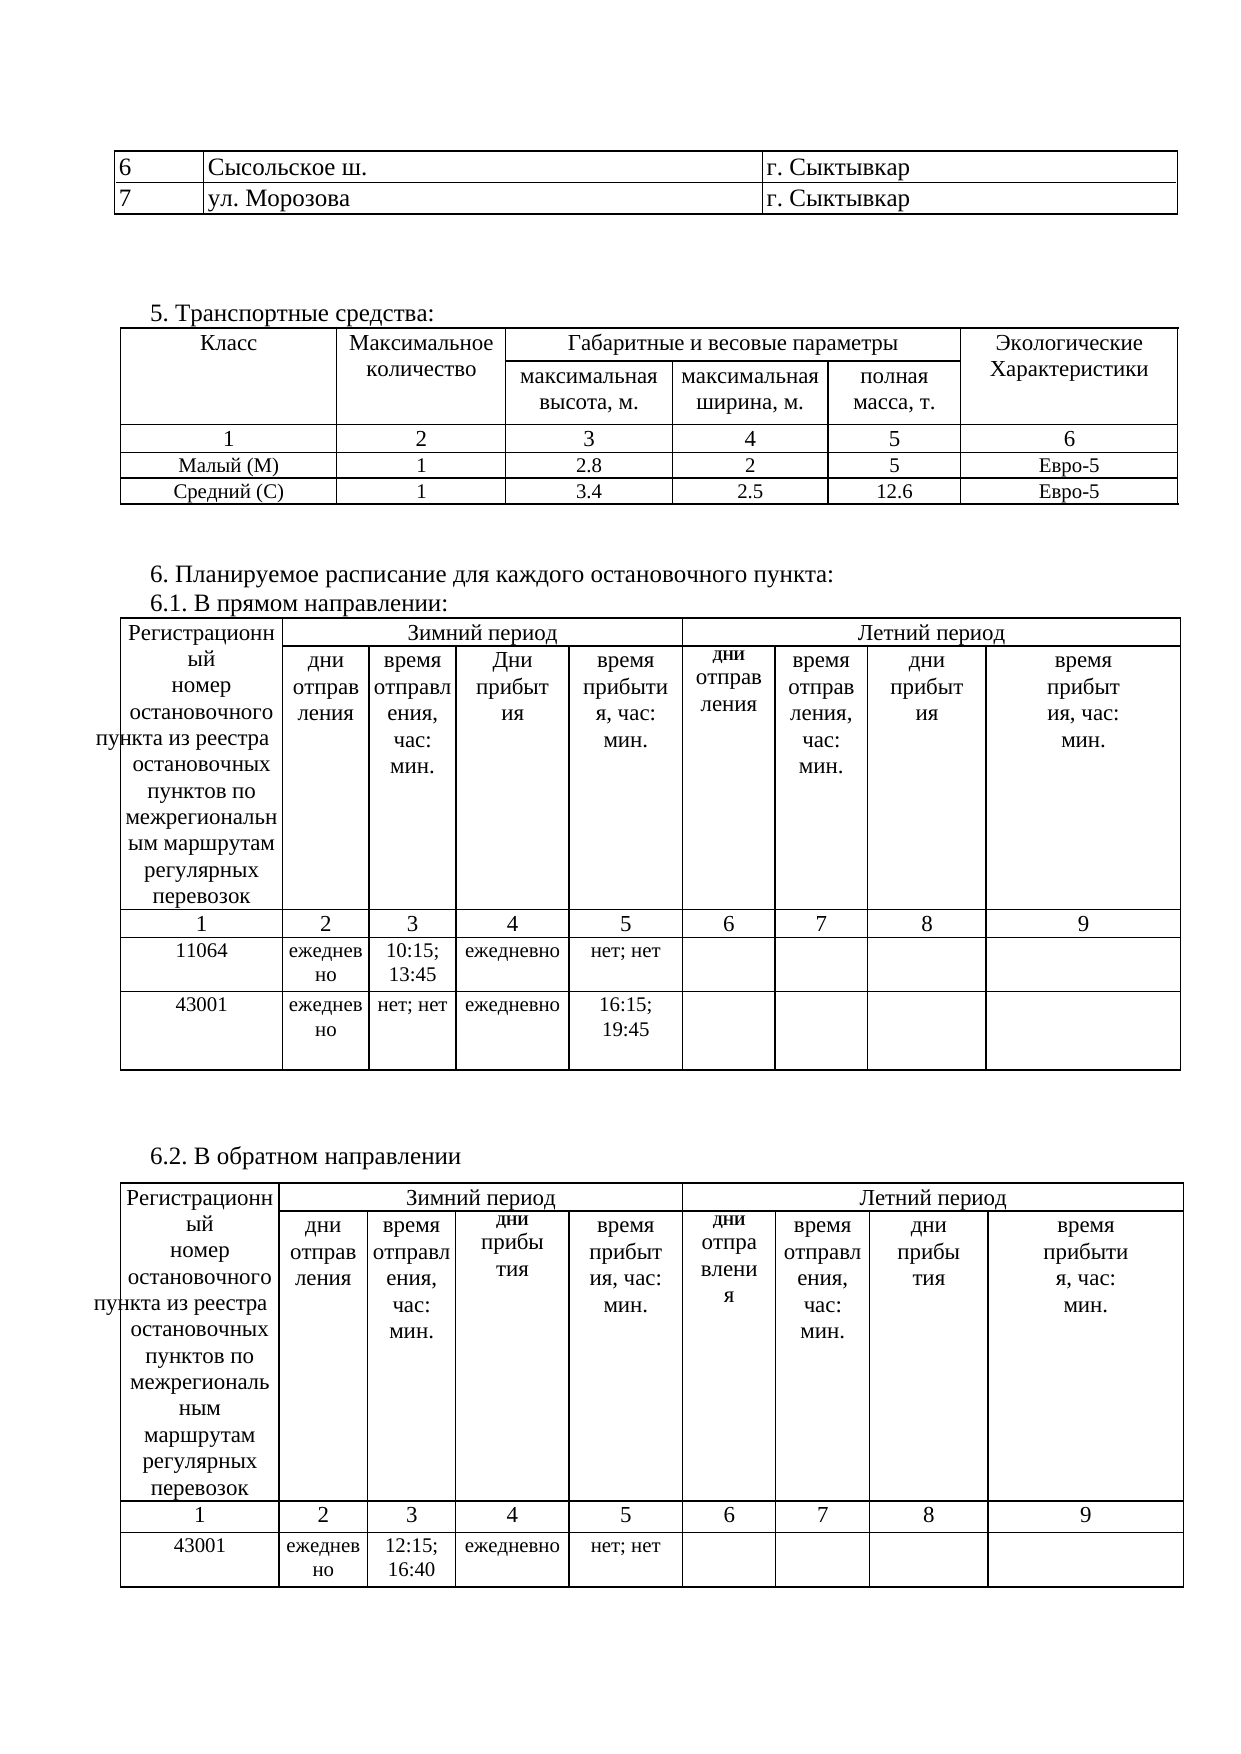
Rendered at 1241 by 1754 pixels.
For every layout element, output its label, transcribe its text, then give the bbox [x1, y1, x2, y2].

table_cell 3 [370, 910, 455, 936]
table_cell 1 [337, 479, 505, 503]
table_cell время прибыт ия, час: мин. [987, 647, 1180, 908]
table_cell 3 [506, 425, 672, 452]
table_cell 9 [989, 1502, 1183, 1532]
table_cell 4 [456, 1502, 568, 1532]
table_cell ДНИ прибы тия [456, 1212, 568, 1500]
table_cell г. Сыктывкар [763, 181, 1177, 213]
table_cell ДНИ отправ ления [683, 647, 774, 908]
table_cell 43001 [121, 992, 282, 1069]
table_cell 6 [961, 425, 1177, 452]
table_cell 3 [368, 1502, 455, 1532]
table_cell время отправ ления, час: мин. [776, 647, 867, 908]
table_cell время прибыт ия, час: мин. [570, 1212, 682, 1500]
text 6. Планируемое расписание для каждого остановочного пункта: [150, 559, 1090, 588]
table_cell 8 [868, 910, 985, 936]
table_cell 16:15; 19:45 [570, 992, 682, 1069]
table_cell ДНИ отпра влени я [683, 1212, 775, 1500]
table_cell время прибыти я, час: мин. [989, 1212, 1183, 1500]
table_cell 9 [987, 910, 1180, 936]
table_cell [987, 938, 1180, 991]
table_cell 2.8 [506, 453, 672, 477]
table_header Зимний период [280, 1184, 682, 1210]
table_cell дни отправ ления [283, 647, 368, 908]
table_cell 8 [870, 1502, 987, 1532]
table_cell 2.5 [673, 479, 827, 503]
table_cell 1 [337, 453, 505, 477]
table_cell 3.4 [506, 479, 672, 503]
table_cell [989, 1533, 1183, 1586]
table_cell время отправл ения, час: мин. [368, 1212, 455, 1500]
table_cell время отправл ения, час: мин. [776, 1212, 869, 1500]
text 5. Транспортные средства: [150, 298, 1090, 327]
table_cell 12.6 [829, 479, 960, 503]
table_cell [868, 938, 985, 991]
table_header Летний период [683, 619, 1180, 645]
table_cell Дни прибыт ия [457, 647, 568, 908]
text 6.2. В обратном направлении [150, 1141, 1090, 1169]
table_header Зимний период [283, 619, 682, 645]
table_cell 12:15; 16:40 [368, 1533, 455, 1586]
table_cell дни отправ ления [280, 1212, 367, 1500]
table_cell [870, 1533, 987, 1586]
table_cell [683, 992, 774, 1069]
table_cell 4 [457, 910, 568, 936]
table_cell Средний (С) [121, 479, 336, 503]
table_cell 2 [283, 910, 368, 936]
table_cell 43001 [121, 1533, 278, 1586]
table_cell 6 [115, 152, 203, 181]
table_header Класс [121, 329, 336, 424]
table_header Регистрационный номер остановочного пункта из реестра остановочных пунктов по межрегиональным маршрутам регулярных перевозок [121, 619, 282, 908]
table_cell 7 [115, 183, 203, 213]
table_cell время отправл ения, час: мин. [370, 647, 455, 908]
table_cell 1 [121, 425, 336, 452]
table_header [121, 1184, 278, 1500]
table_cell дни прибы тия [870, 1212, 987, 1500]
table_header Максимальное количество [337, 329, 505, 424]
table_cell 1 [121, 910, 282, 936]
table_cell [683, 938, 774, 991]
table_cell нет; нет [570, 938, 682, 991]
table_cell 5 [829, 453, 960, 477]
table_cell 10:15; 13:45 [370, 938, 455, 991]
table_cell ул. Морозова [204, 183, 762, 213]
text 6.1. В прямом направлении: [150, 588, 1090, 617]
table_cell ежедневно [280, 1533, 367, 1586]
table_cell г. Сыктывкар [763, 152, 1177, 181]
table_cell Евро-5 [961, 479, 1177, 503]
table_cell 6 [683, 910, 774, 936]
table_cell максимальная высота, м. [506, 362, 672, 424]
table_cell 7 [776, 1502, 869, 1532]
table_cell 5 [829, 425, 960, 452]
table_cell 4 [673, 425, 827, 452]
table_cell Сысольское ш. [204, 152, 762, 181]
table_cell ежедневно [283, 992, 368, 1069]
table_cell ежедневно [283, 938, 368, 991]
table_cell 5 [570, 910, 682, 936]
table_cell 2 [673, 453, 827, 477]
table_cell [868, 992, 985, 1069]
table_cell [683, 1533, 775, 1586]
table_cell 2 [280, 1502, 367, 1532]
table_cell Малый (М) [121, 453, 336, 477]
table_cell нет; нет [370, 992, 455, 1069]
table_cell ежедневно [457, 992, 568, 1069]
table_cell [776, 938, 867, 991]
table_cell [987, 992, 1180, 1069]
table_cell [776, 992, 867, 1069]
table_cell ежедневно [457, 938, 568, 991]
table_cell Евро-5 [961, 453, 1177, 477]
table_cell 1 [121, 1502, 278, 1532]
table_cell [776, 1533, 869, 1586]
table_header Летний период [683, 1184, 1183, 1210]
table_cell 6 [683, 1502, 775, 1532]
table_header Габаритные и весовые параметры [506, 329, 960, 360]
table_cell 7 [776, 910, 867, 936]
table_cell ежедневно [456, 1533, 568, 1586]
table_cell время прибыти я, час: мин. [570, 647, 682, 908]
table_cell дни прибыт ия [868, 647, 985, 908]
table_cell максимальная ширина, м. [673, 362, 827, 424]
table_cell полная масса, т. [829, 362, 960, 424]
table_header Экологические Характеристики [961, 329, 1177, 424]
table_cell 5 [570, 1502, 682, 1532]
table_cell 11064 [121, 938, 282, 991]
table_cell 2 [337, 425, 505, 452]
table_cell нет; нет [570, 1533, 682, 1586]
